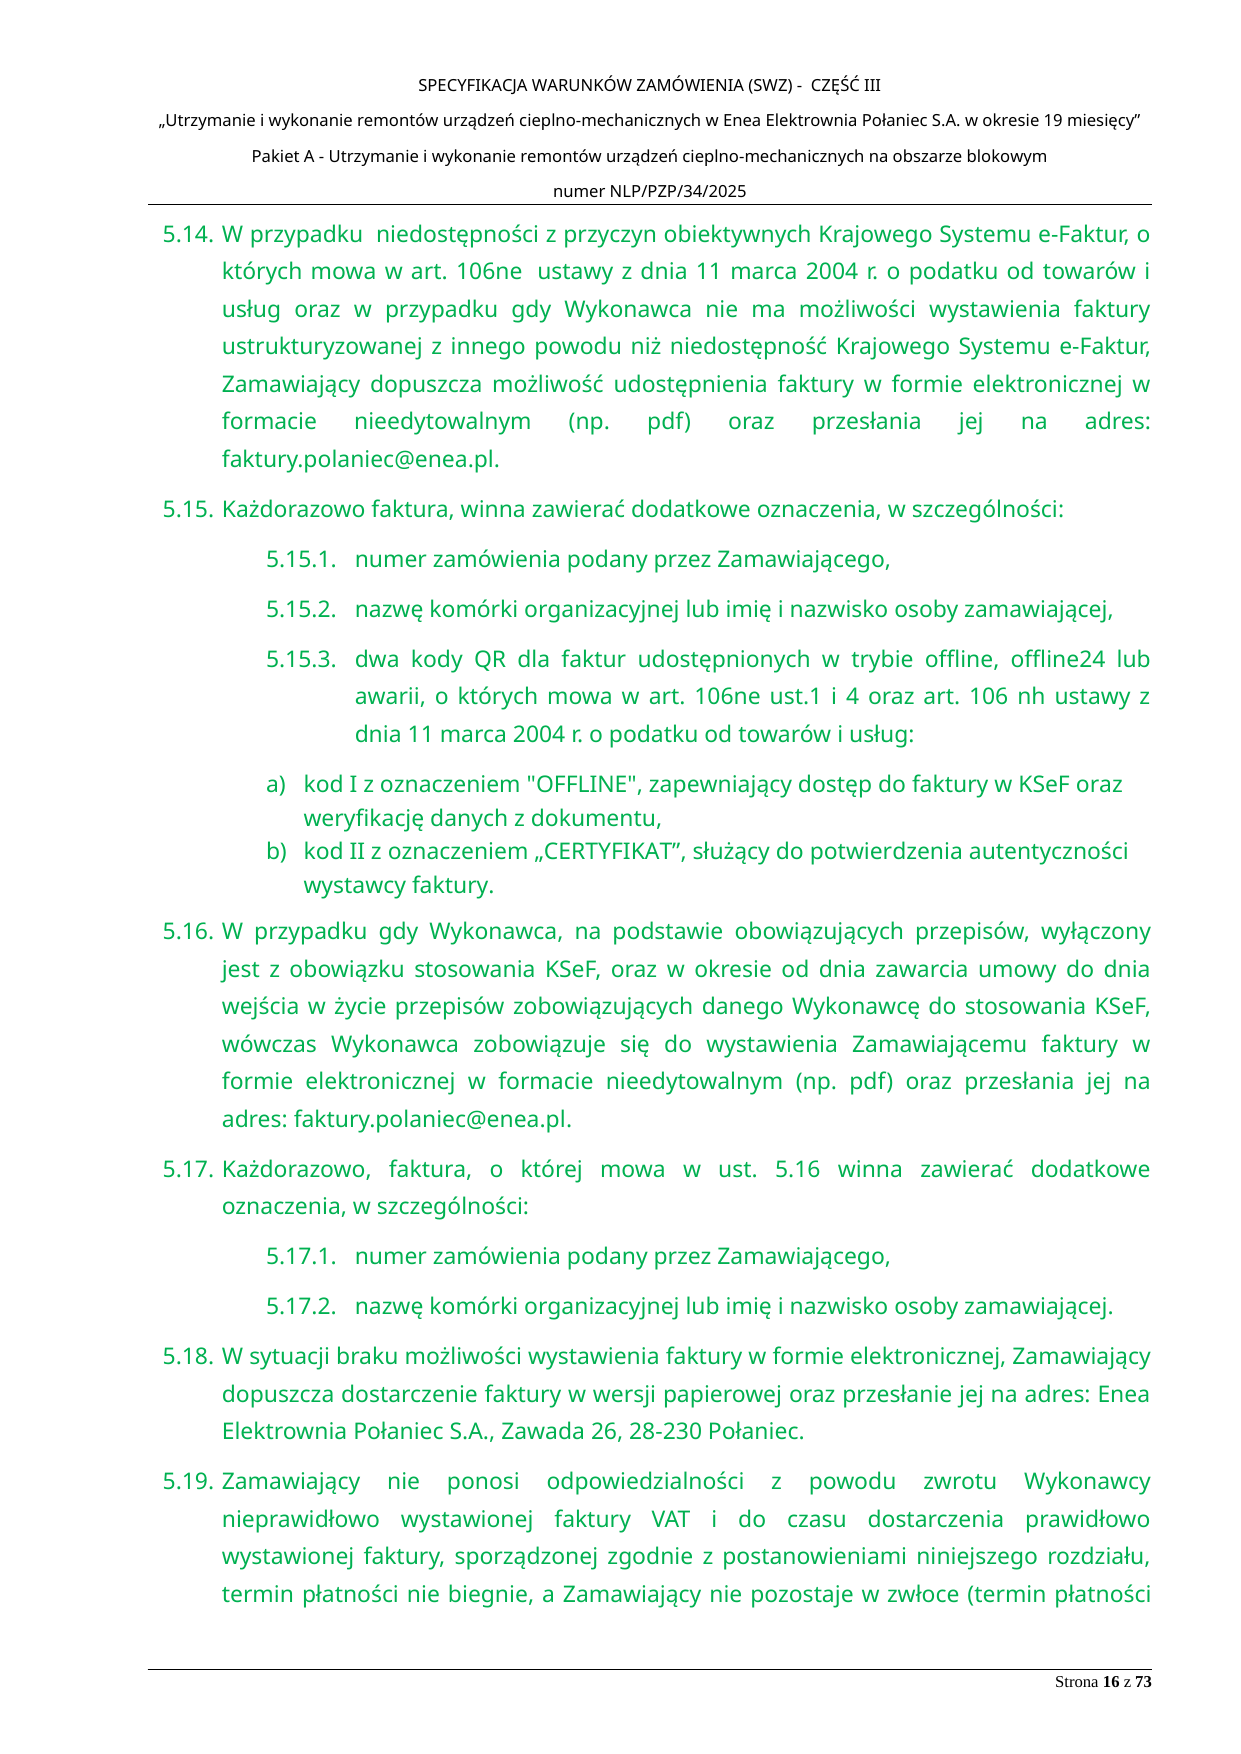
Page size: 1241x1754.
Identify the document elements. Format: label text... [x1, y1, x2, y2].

list W przypadku niedostępności z przyczyn obiektywnych Krajowego Systemu e-Faktur, o których mowa w art. 106ne ustawy z dnia 11 marca 2004 r. o podatku od towarów i usług oraz w przypadku gdy Wykonawca nie ma możliwości wystawienia faktury ustrukturyzowanej z innego powodu niż niedostępność Krajowego Systemu e-Faktur, Zamawiający dopuszcza możliwość udostępnienia faktury w formie elektronicznej w formacie nieedytowalnym (np. pdf) oraz przesłania jej na adres: faktury.polaniec@enea.pl. [162, 218, 1152, 474]
list nazwę komórki organizacyjnej lub imię i nazwisko osoby zamawiającej, [266, 593, 1152, 624]
list nazwę komórki organizacyjnej lub imię i nazwisko osoby zamawiającej. [266, 1290, 1152, 1322]
list W przypadku gdy Wykonawca, na podstawie obowiązujących przepisów, wyłączony jest z obowiązku stosowania KSeF, oraz w okresie od dnia zawarcia umowy do dnia wejścia w życie przepisów zobowiązujących danego Wykonawcę do stosowania KSeF, wówczas Wykonawca zobowiązuje się do wystawienia Zamawiającemu faktury w formie elektronicznej w formacie nieedytowalnym (np. pdf) oraz przesłania jej na adres: faktury.polaniec@enea.pl. [162, 915, 1152, 1134]
list Każdorazowo, faktura, o której mowa w ust. 5.16 winna zawierać dodatkowe oznaczenia, w szczególności: [162, 1153, 1152, 1222]
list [162, 1465, 1152, 1609]
list numer zamówienia podany przez Zamawiającego, [266, 543, 1152, 574]
list numer zamówienia podany przez Zamawiającego, [266, 1240, 1152, 1272]
list W sytuacji braku możliwości wystawienia faktury w formie elektronicznej, Zamawiający dopuszcza dostarczenie faktury w wersji papierowej oraz przesłanie jej na adres: Enea Elektrownia Połaniec S.A., Zawada 26, 28-230 Połaniec. [162, 1340, 1152, 1447]
list Każdorazowo faktura, winna zawierać dodatkowe oznaczenia, w szczególności: [162, 493, 1152, 524]
list dwa kody QR dla faktur udostępnionych w trybie offline, offline24 lub awarii, o których mowa w art. 106ne ust.1 i 4 oraz art. 106 nh ustawy z dnia 11 marca 2004 r. o podatku od towarów i usług: [266, 643, 1152, 749]
list kod II z oznaczeniem „CERTYFIKAT”, służący do potwierdzenia autentyczności wystawcy faktury. [266, 835, 1152, 900]
list kod I z oznaczeniem "OFFLINE", zapewniający dostęp do faktury w KSeF oraz weryfikację danych z dokumentu, [266, 768, 1152, 833]
